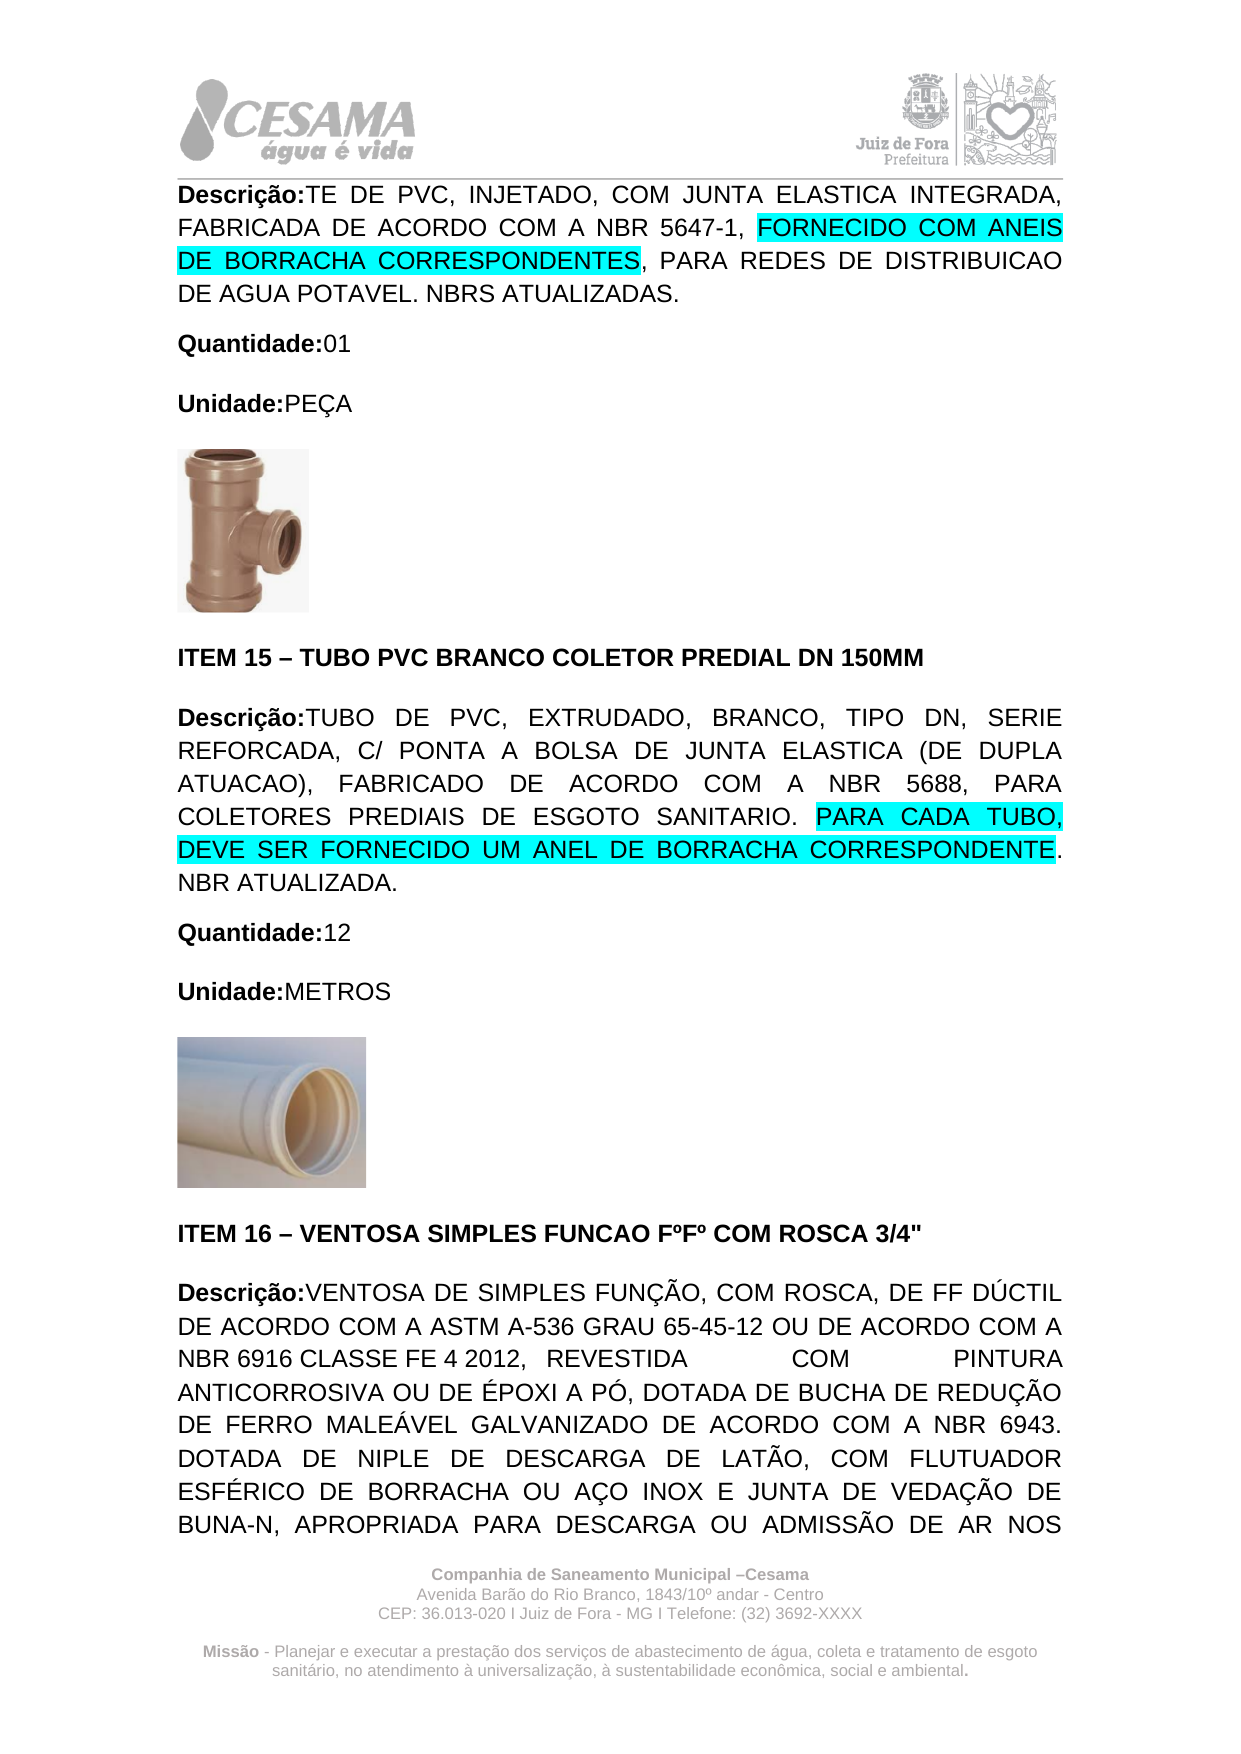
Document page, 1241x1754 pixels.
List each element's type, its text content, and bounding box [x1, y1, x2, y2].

text Descrição:TE DE PVC, INJETADO, COM JUNTA ELASTICA INTEGRADA, FABRICADA DE ACORDO COM A NBR 5647-1, FORNECIDO COM ANEIS DE BORRACHA CORRESPONDENTES, PARA REDES DE DISTRIBUICAO DE AGUA POTAVEL. NBRS ATUALIZADAS. [177, 180, 1063, 308]
picture [177, 73, 1064, 180]
picture [177, 1037, 367, 1188]
text Quantidade:01 [177, 329, 1063, 357]
text ITEM 15 – TUBO PVC BRANCO COLETOR PREDIAL DN 150MM [177, 643, 1063, 672]
text Descrição:TUBO DE PVC, EXTRUDADO, BRANCO, TIPO DN, SERIE REFORCADA, C/ PONTA A BOLSA DE JUNTA ELASTICA (DE DUPLA ATUACAO), FABRICADO DE ACORDO COM A NBR 5688, PARA COLETORES PREDIAIS DE ESGOTO SANITARIO. PARA CADA TUBO, DEVE SER FORNECIDO UM ANEL DE BORRACHA CORRESPONDENTE. NBR ATUALIZADA. [177, 703, 1063, 897]
picture [177, 448, 310, 613]
text ITEM 16 – VENTOSA SIMPLES FUNCAO FºFº COM ROSCA 3/4" [177, 1219, 1063, 1247]
text Quantidade:12 [177, 918, 1063, 946]
text Unidade:METROS [177, 977, 1063, 1006]
text Unidade:PEÇA [177, 388, 1063, 417]
